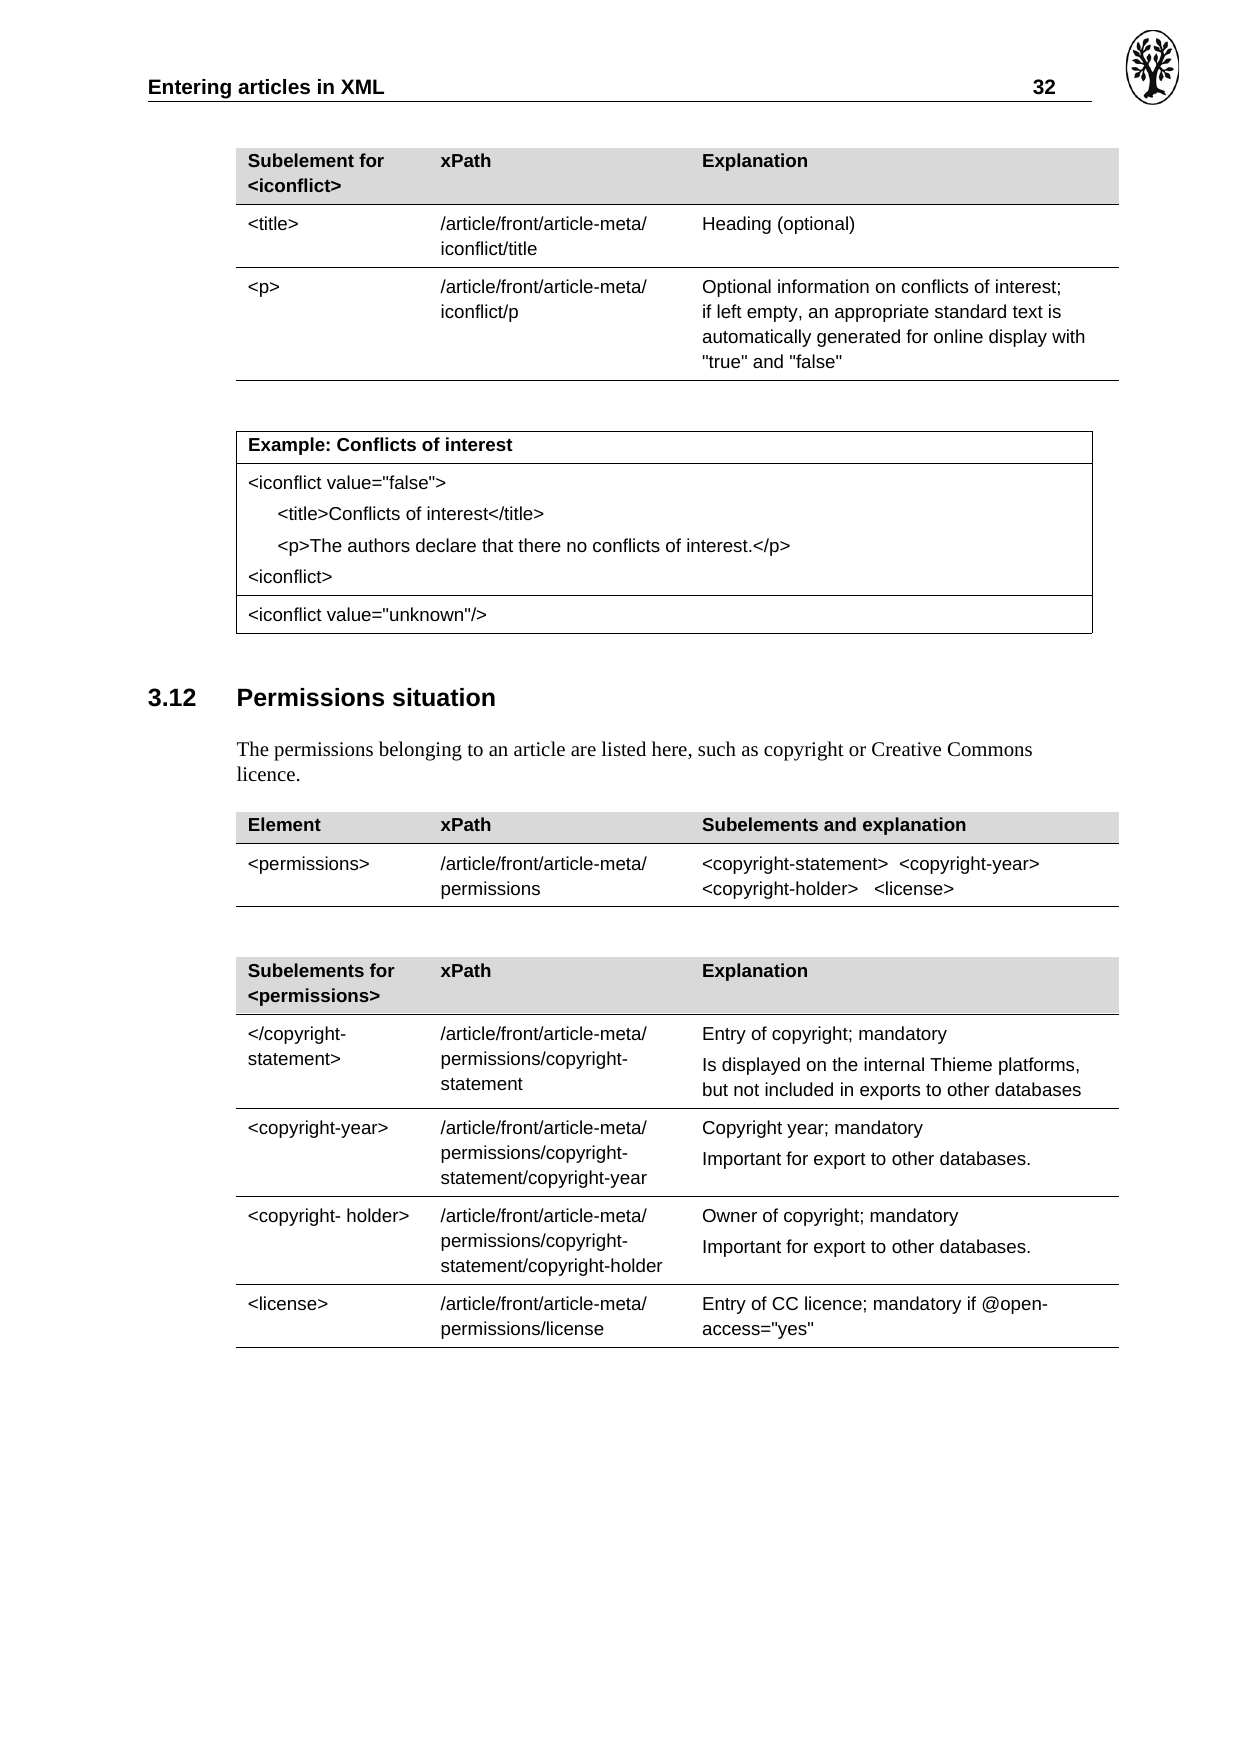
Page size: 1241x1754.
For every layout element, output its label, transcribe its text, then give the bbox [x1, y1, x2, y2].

table_cell /article/front/article-meta/ iconflict/p [429, 268, 691, 380]
table_cell <copyright-year> [236, 1109, 429, 1196]
table_cell Entry of CC licence; mandatory if @open-access="yes" [691, 1285, 1119, 1347]
table_cell <iconflict value="false"> <title>Conflicts of interest</title> <p>The authors declare that there no conflicts of interest.</p> <iconflict> [237, 464, 1092, 594]
table_cell <copyright-statement> <copyright-year> <copyright-holder> <license> [691, 844, 1119, 906]
table_header xPath [429, 957, 691, 1013]
table_header xPath [429, 148, 691, 204]
table_header Explanation [691, 957, 1119, 1013]
table_cell <copyright- holder> [236, 1197, 429, 1284]
table_header xPath [429, 812, 691, 843]
table_cell /article/front/article-meta/ permissions/copyright- statement [429, 1015, 691, 1108]
table_cell /article/front/article-meta/ permissions/copyright-statement/copyright-year [429, 1109, 691, 1196]
table_cell <iconflict value="unknown"/> [237, 596, 1092, 633]
table_cell <p> [236, 268, 429, 380]
table_cell /article/front/article-meta/ permissions/copyright-statement/copyright-holder [429, 1197, 691, 1284]
table_cell <license> [236, 1285, 429, 1347]
table_cell Heading (optional) [691, 205, 1119, 267]
table_cell /article/front/article-meta/ permissions [429, 844, 691, 906]
table_cell Copyright year; mandatory Important for export to other databases. [691, 1109, 1119, 1196]
table_cell Optional information on conflicts of interest; if left empty, an appropriate standard text is automatically generated for online display with "true" and "false" [691, 268, 1119, 380]
table_header Element [236, 812, 429, 843]
table_cell /article/front/article-meta/ iconflict/title [429, 205, 691, 267]
table_header Subelement for <iconflict> [236, 148, 429, 204]
table_header Example: Conflicts of interest [237, 432, 1092, 463]
table_header Subelements and explanation [691, 812, 1119, 843]
subtitle Permissions situation [148, 683, 1092, 712]
table_cell <permissions> [236, 844, 429, 906]
picture [1125, 30, 1180, 105]
table_cell /article/front/article-meta/ permissions/license [429, 1285, 691, 1347]
table_cell Owner of copyright; mandatory Important for export to other databases. [691, 1197, 1119, 1284]
table_cell </copyright-statement> [236, 1015, 429, 1108]
text The permissions belonging to an article are listed here, such as copyright or Creative Commons licence. [236, 737, 1092, 787]
table_header Subelements for <permissions> [236, 957, 429, 1013]
table_header Explanation [691, 148, 1119, 204]
table_cell <title> [236, 205, 429, 267]
table_cell Entry of copyright; mandatory Is displayed on the internal Thieme platforms, but not included in exports to other databases [691, 1015, 1119, 1108]
